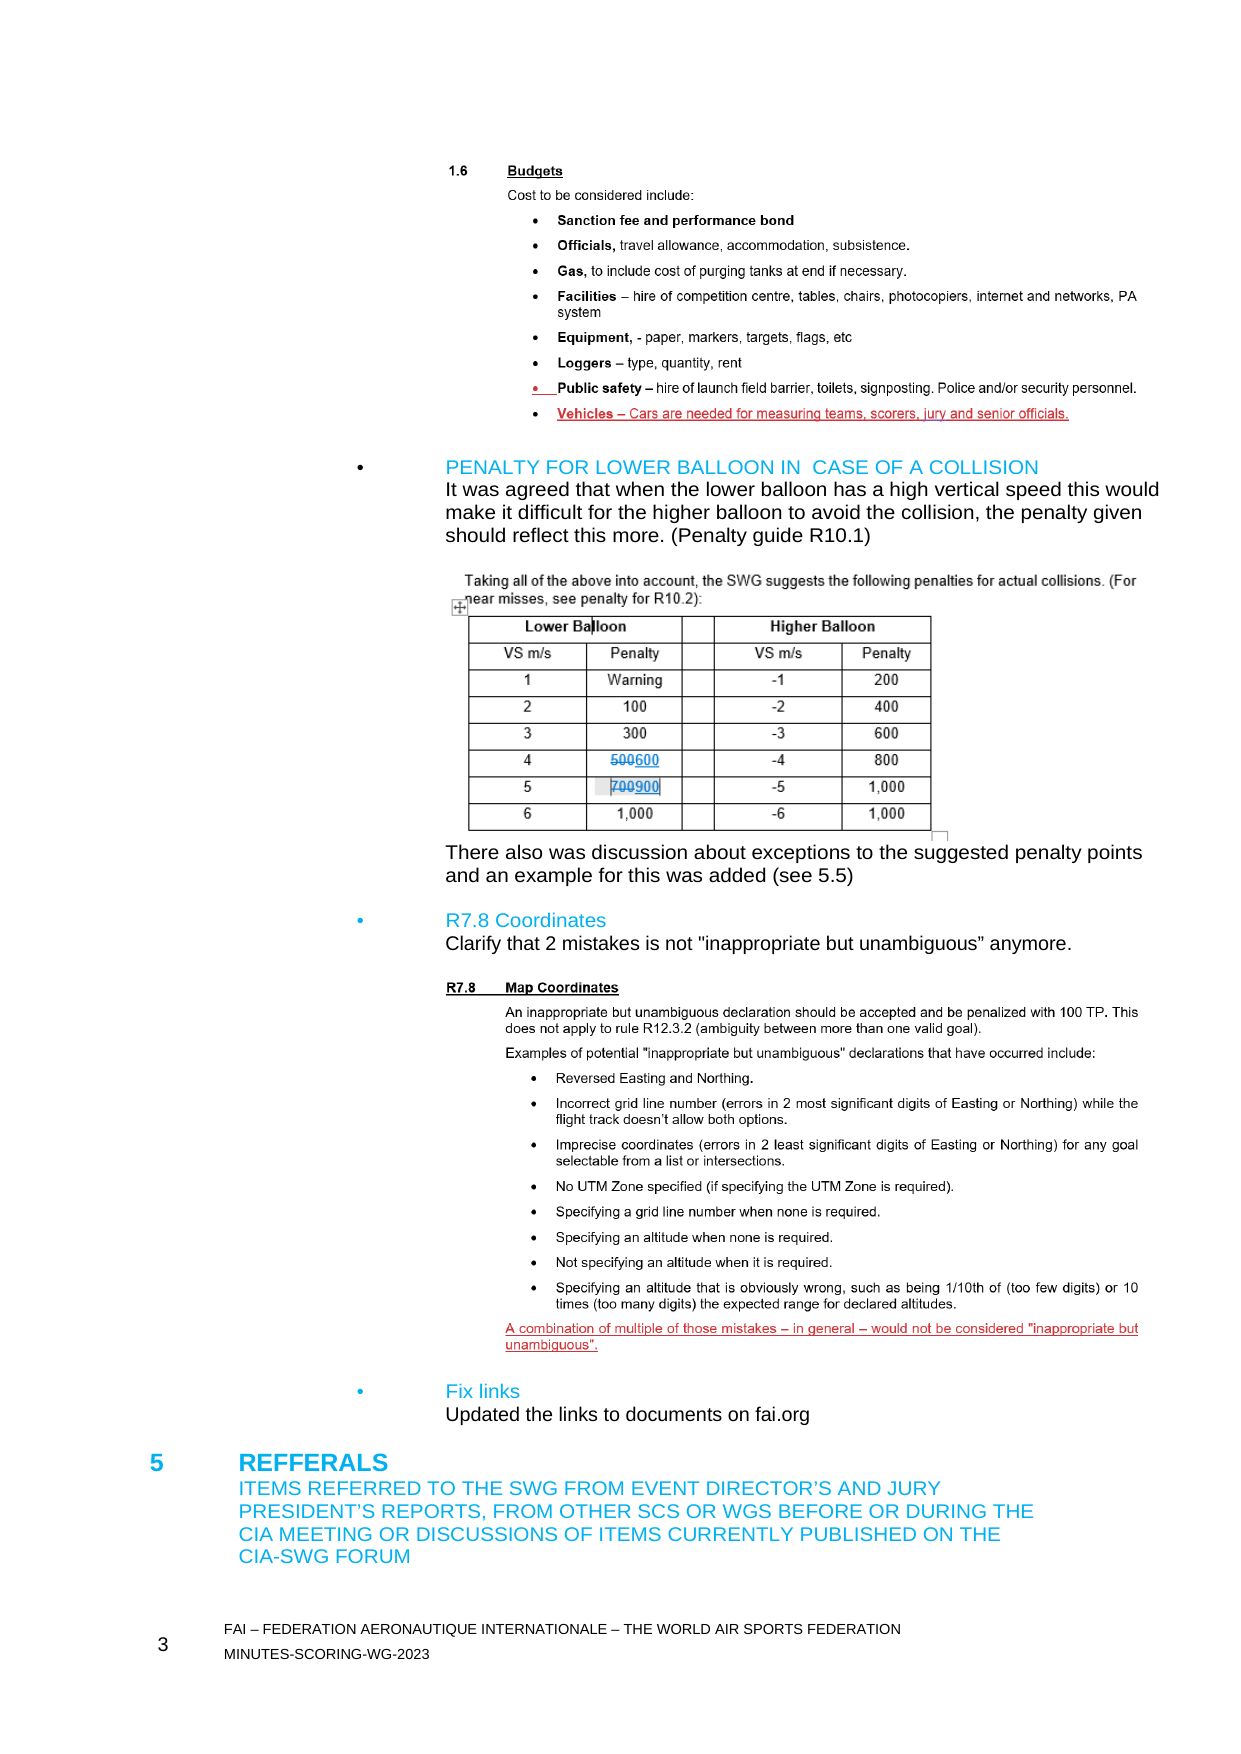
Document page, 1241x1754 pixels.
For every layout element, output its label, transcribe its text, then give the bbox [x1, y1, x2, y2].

list Updated the links to documents on fai.org [445, 1403, 1181, 1426]
list R7.8 Coordinates [357, 909, 1181, 932]
list PENALTY FOR LOWER BALLOON IN CASE OF A COLLISION [357, 456, 1181, 478]
list Clarify that 2 mistakes is not "inappropriate but unambiguous” anymore. [445, 932, 1181, 954]
list REFFERALS ITEMS REFERRED TO THE SWG FROM EVENT DIRECTOR’S AND JURY PRESIDENT’S REPORTS, FROM OTHER SCS OR WGS BEFORE OR DURING THE CIA MEETING OR DISCUSSIONS OF ITEMS CURRENTLY PUBLISHED ON THE CIA-SWG FORUM [149, 1448, 1035, 1568]
list It was agreed that when the lower balloon has a high vertical speed this would make it difficult for the higher balloon to avoid the collision, the penalty given should reflect this more. (Penalty guide R10.1) [445, 478, 1181, 546]
list Fix links [357, 1380, 1181, 1403]
picture [445, 977, 1145, 1358]
picture [445, 164, 1144, 433]
list There also was discussion about exceptions to the suggested penalty points and an example for this was added (see 5.5) [445, 841, 1181, 886]
picture [445, 569, 1147, 841]
